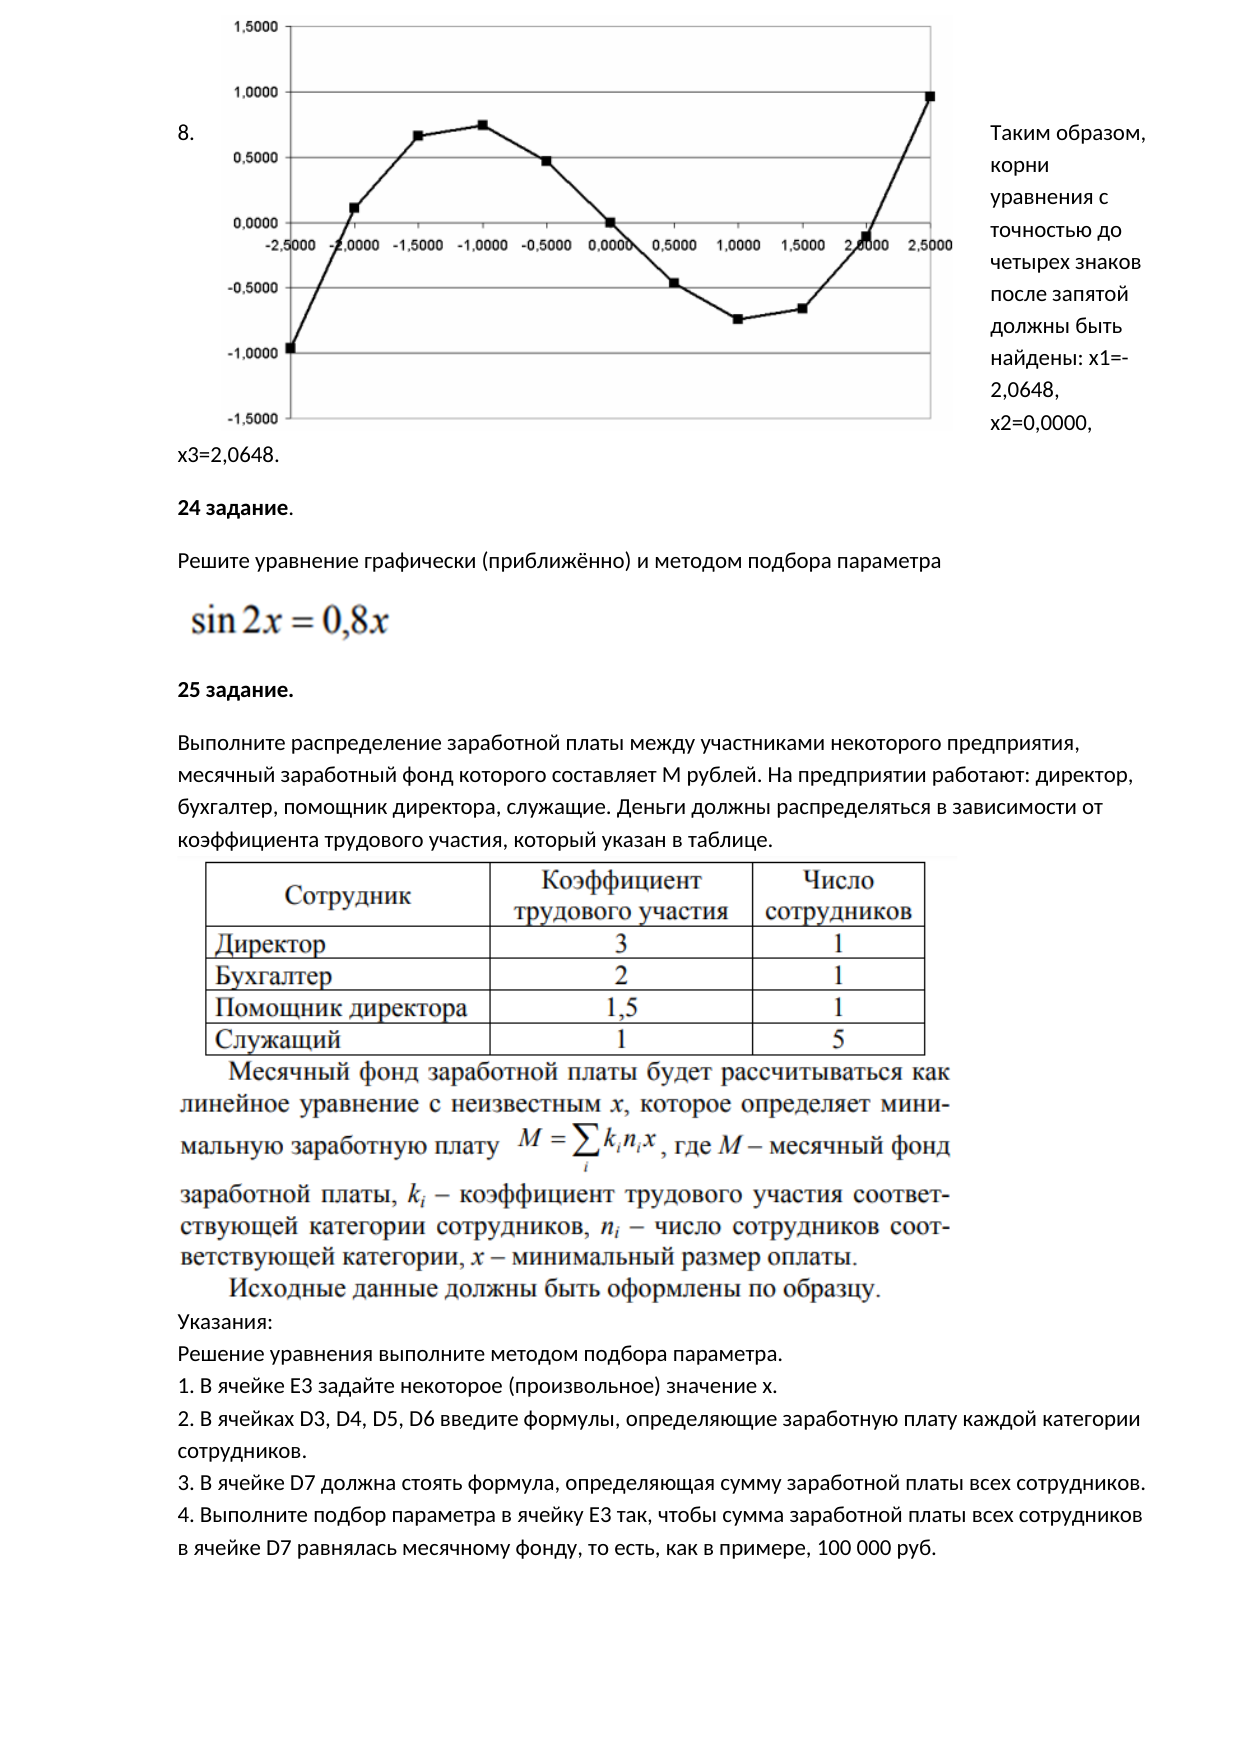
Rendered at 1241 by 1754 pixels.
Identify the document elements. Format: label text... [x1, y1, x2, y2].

picture [220, 15, 972, 431]
text 24 задание. [177, 493, 1152, 521]
picture [177, 599, 391, 651]
picture [177, 856, 958, 1304]
text Решите уравнение графически (приближённо) и методом подбора параметра [177, 546, 1152, 574]
text 25 задание. [177, 675, 1152, 703]
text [177, 118, 1152, 468]
